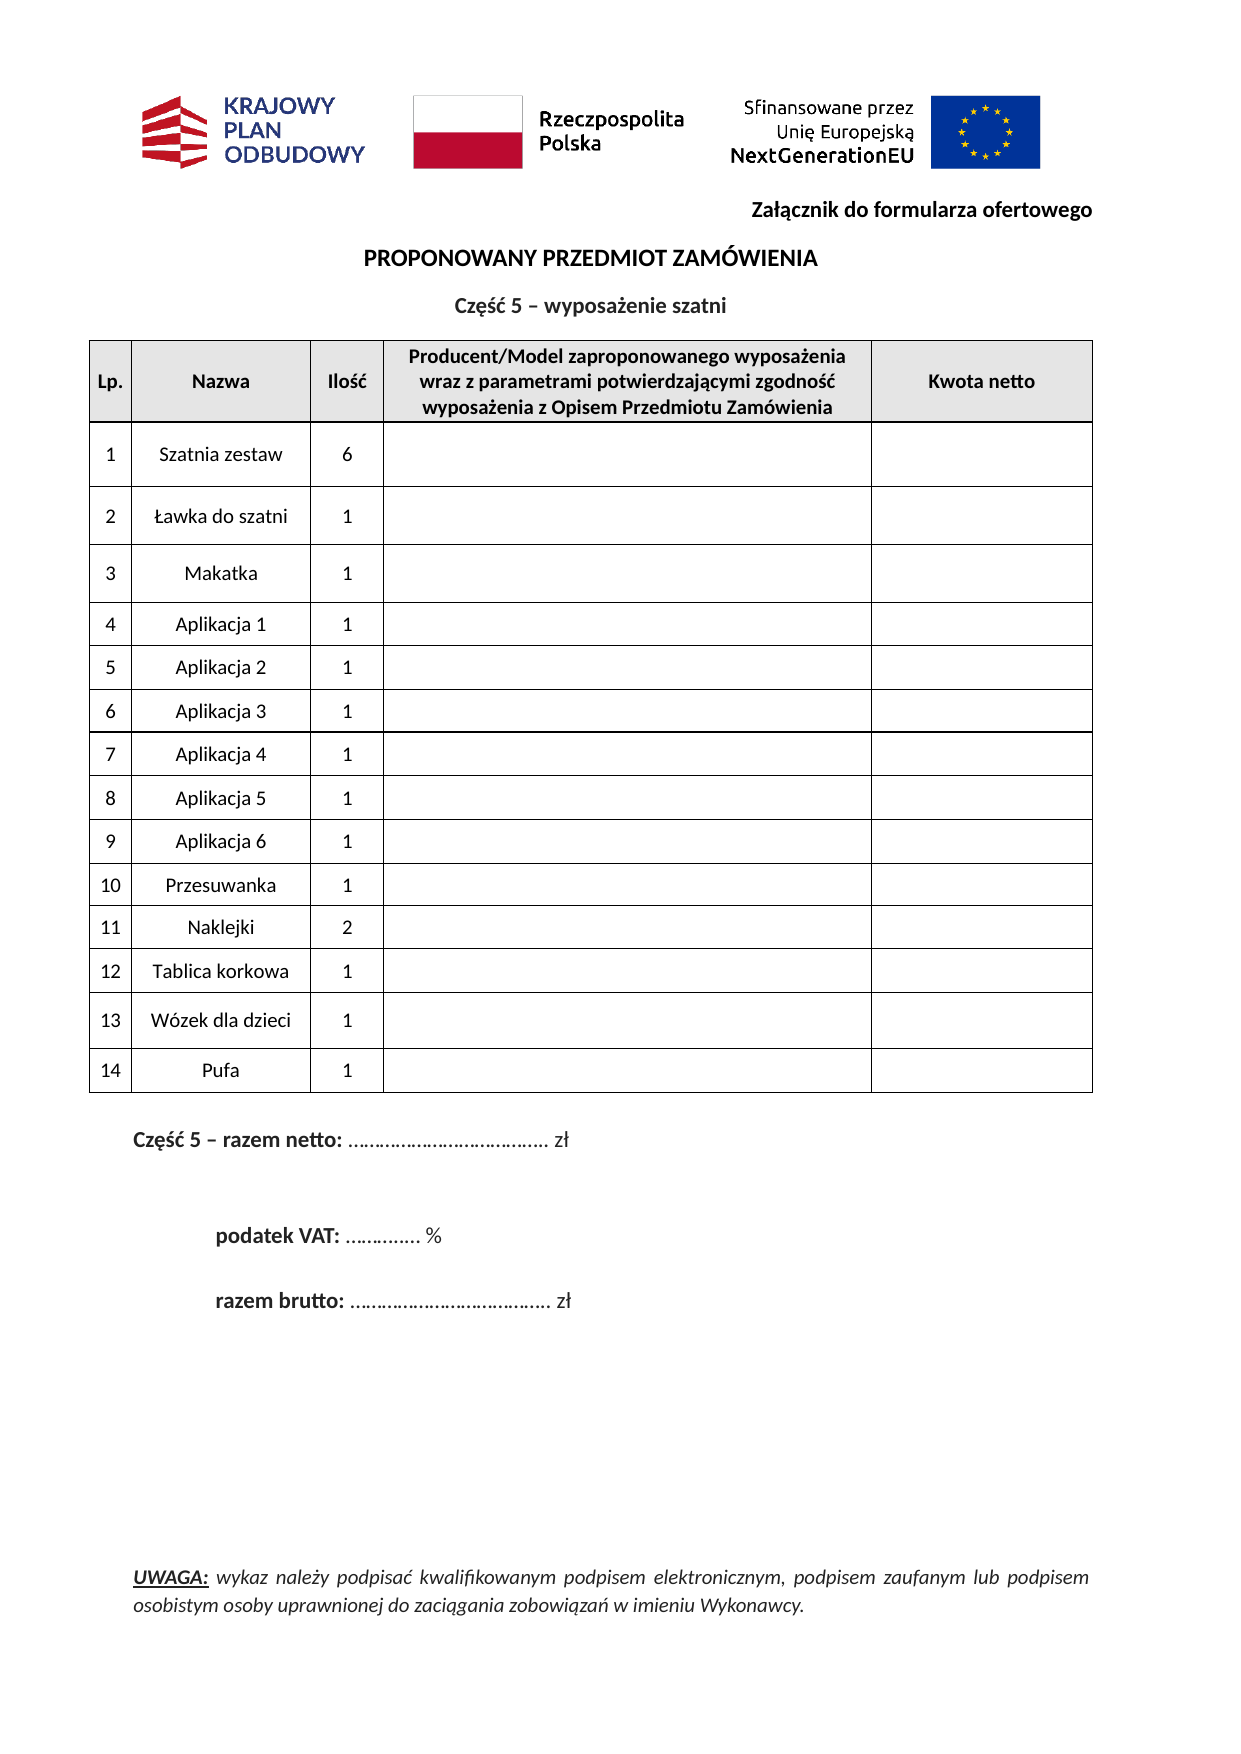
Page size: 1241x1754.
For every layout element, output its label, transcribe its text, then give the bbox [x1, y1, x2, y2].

table_cell Tablica korkowa [132, 949, 310, 992]
table_cell [384, 993, 871, 1047]
table_cell [872, 1049, 1092, 1092]
table_cell 5 [90, 646, 131, 688]
table_cell [872, 690, 1092, 731]
table_cell 1 [311, 776, 383, 819]
table_cell 2 [90, 487, 131, 544]
table_cell [872, 423, 1092, 486]
table_cell 1 [311, 690, 383, 731]
table_cell [872, 603, 1092, 645]
table_cell [384, 690, 871, 731]
table_cell 1 [311, 603, 383, 645]
table_cell [872, 646, 1092, 688]
table_cell 13 [90, 993, 131, 1047]
table_cell [384, 545, 871, 602]
table_cell [384, 603, 871, 645]
table_cell 1 [311, 1049, 383, 1092]
list Część 5 – razem netto: ……………………………….. zł [133, 1125, 1093, 1153]
table_cell Aplikacja 3 [132, 690, 310, 731]
table_cell Aplikacja 5 [132, 776, 310, 819]
table_cell [384, 423, 871, 486]
table_cell [384, 949, 871, 992]
text PROPONOWANY PRZEDMIOT ZAMÓWIENIA [89, 242, 1093, 272]
table_header Lp. [90, 341, 131, 421]
table_cell 11 [90, 906, 131, 948]
table_cell [384, 820, 871, 863]
picture [118, 71, 1064, 193]
table_cell 1 [311, 864, 383, 905]
table_cell [384, 776, 871, 819]
table_cell 3 [90, 545, 131, 602]
table_cell Makatka [132, 545, 310, 602]
table_cell [384, 1049, 871, 1092]
table_cell 1 [311, 993, 383, 1047]
table_cell [872, 864, 1092, 905]
table_cell [872, 545, 1092, 602]
table_cell 10 [90, 864, 131, 905]
list UWAGA: wykaz należy podpisać kwalifikowanym podpisem elektronicznym, podpisem zaufanym lub podpisem osobistym osoby uprawnionej do zaciągania zobowiązań w imieniu Wykonawcy. [133, 1564, 1093, 1617]
table_cell 1 [311, 949, 383, 992]
table_header Ilość [311, 341, 383, 421]
table_cell Aplikacja 6 [132, 820, 310, 863]
table_cell Aplikacja 2 [132, 646, 310, 688]
list Część 5 – wyposażenie szatni [89, 291, 1093, 319]
table_cell [872, 776, 1092, 819]
table_cell [384, 487, 871, 544]
table_cell Wózek dla dzieci [132, 993, 310, 1047]
table_cell [384, 906, 871, 948]
table_cell [872, 487, 1092, 544]
table_cell [872, 949, 1092, 992]
table_cell 1 [311, 733, 383, 775]
list podatek VAT: ………..… % [133, 1221, 1093, 1249]
table_cell Aplikacja 1 [132, 603, 310, 645]
table_cell [384, 733, 871, 775]
table_cell 4 [90, 603, 131, 645]
table_cell 2 [311, 906, 383, 948]
table_cell Szatnia zestaw [132, 423, 310, 486]
table_header Producent/Model zaproponowanego wyposażenia wraz z parametrami potwierdzającymi zgodność wyposażenia z Opisem Przedmiotu Zamówienia [384, 341, 871, 421]
table_cell [384, 646, 871, 688]
table_cell 9 [90, 820, 131, 863]
table_cell 7 [90, 733, 131, 775]
table_cell 1 [90, 423, 131, 486]
table_cell Aplikacja 4 [132, 733, 310, 775]
table_cell Ławka do szatni [132, 487, 310, 544]
table_cell 6 [90, 690, 131, 731]
table_cell 6 [311, 423, 383, 486]
table_cell 12 [90, 949, 131, 992]
table_cell 14 [90, 1049, 131, 1092]
table_cell [872, 733, 1092, 775]
table_cell 1 [311, 487, 383, 544]
table_cell 1 [311, 545, 383, 602]
table_cell 1 [311, 646, 383, 688]
table_cell Pufa [132, 1049, 310, 1092]
table_cell [872, 993, 1092, 1047]
table_cell [384, 864, 871, 905]
table_cell Naklejki [132, 906, 310, 948]
table_header Nazwa [132, 341, 310, 421]
table_header Kwota netto [872, 341, 1092, 421]
table_cell [872, 906, 1092, 948]
table_cell Przesuwanka [132, 864, 310, 905]
table_cell 1 [311, 820, 383, 863]
table_cell 8 [90, 776, 131, 819]
table_cell [872, 820, 1092, 863]
list razem brutto: ……………………………….. zł [133, 1286, 1093, 1314]
